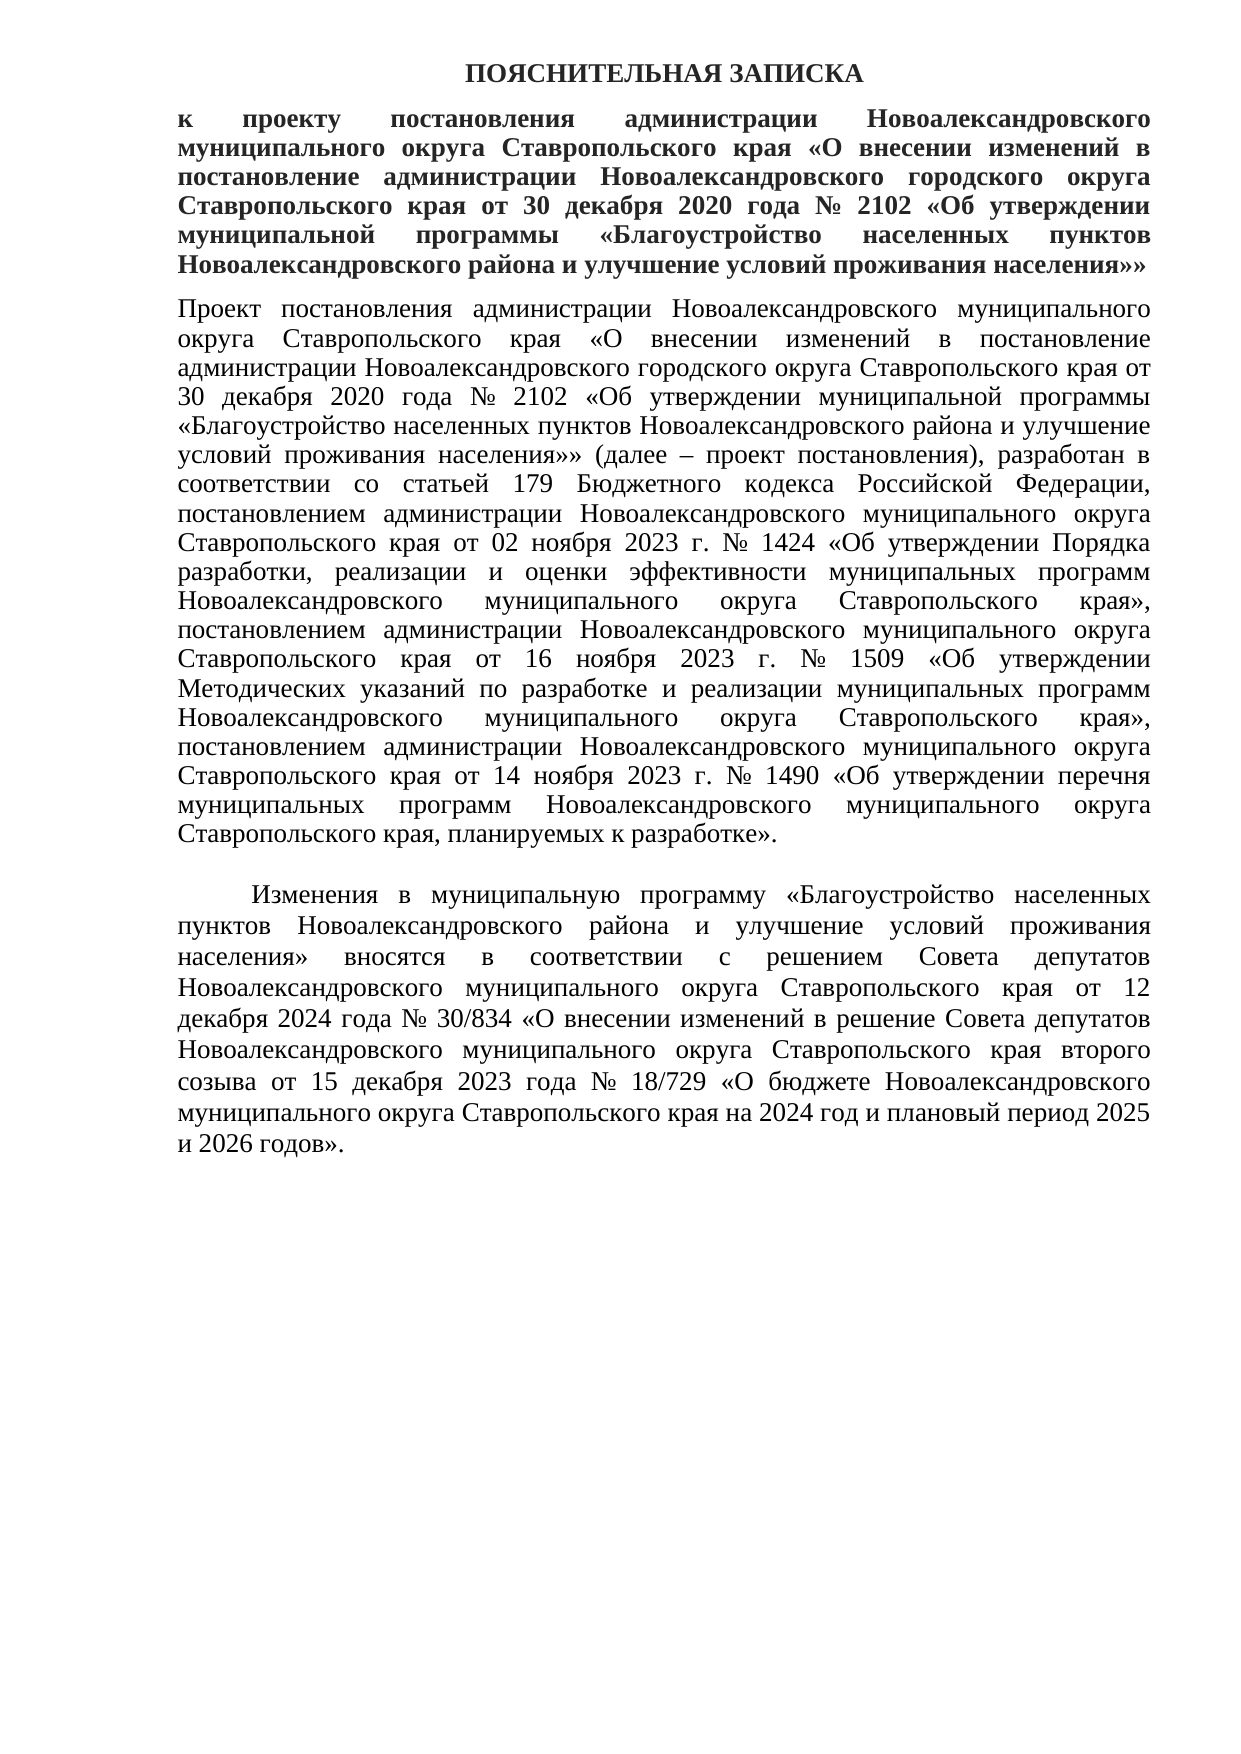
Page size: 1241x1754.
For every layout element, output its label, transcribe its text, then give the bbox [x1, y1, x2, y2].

text ПОЯСНИТЕЛЬНАЯ ЗАПИСКА [177, 59, 1152, 88]
text Изменения в муниципальную программу «Благоустройство населенных пунктов Новоалександровского района и улучшение условий проживания населения» вносятся в соответствии с решением Совета депутатов Новоалександровского муниципального округа Ставропольского края от 12 декабря 2024 года № 30/834 «О внесении изменений в решение Совета депутатов Новоалександровского муниципального округа Ставропольского края второго созыва от 15 декабря 2023 года № 18/729 «О бюджете Новоалександровского муниципального округа Ставропольского края на 2024 год и плановый период 2025 и 2026 годов». [177, 878, 1152, 1158]
text Проект постановления администрации Новоалександровского муниципального округа Ставропольского края «О внесении изменений в постановление администрации Новоалександровского городского округа Ставропольского края от 30 декабря 2020 года № 2102 «Об утверждении муниципальной программы «Благоустройство населенных пунктов Новоалександровского района и улучшение условий проживания населения»» (далее – проект постановления), разработан в соответствии со статьей 179 Бюджетного кодекса Российской Федерации, постановлением администрации Новоалександровского муниципального округа Ставропольского края от 02 ноября 2023 г. № 1424 «Об утверждении Порядка разработки, реализации и оценки эффективности муниципальных программ Новоалександровского муниципального округа Ставропольского края», постановлением администрации Новоалександровского муниципального округа Ставропольского края от 16 ноября 2023 г. № 1509 «Об утверждении Методических указаний по разработке и реализации муниципальных программ Новоалександровского муниципального округа Ставропольского края», постановлением администрации Новоалександровского муниципального округа Ставропольского края от 14 ноября 2023 г. № 1490 «Об утверждении перечня муниципальных программ Новоалександровского муниципального округа Ставропольского края, планируемых к разработке». [177, 294, 1152, 849]
text к проекту постановления администрации Новоалександровского муниципального округа Ставропольского края «О внесении изменений в постановление администрации Новоалександровского городского округа Ставропольского края от 30 декабря 2020 года № 2102 «Об утверждении муниципальной программы «Благоустройство населенных пунктов Новоалександровского района и улучшение условий проживания населения»» [177, 104, 1152, 279]
